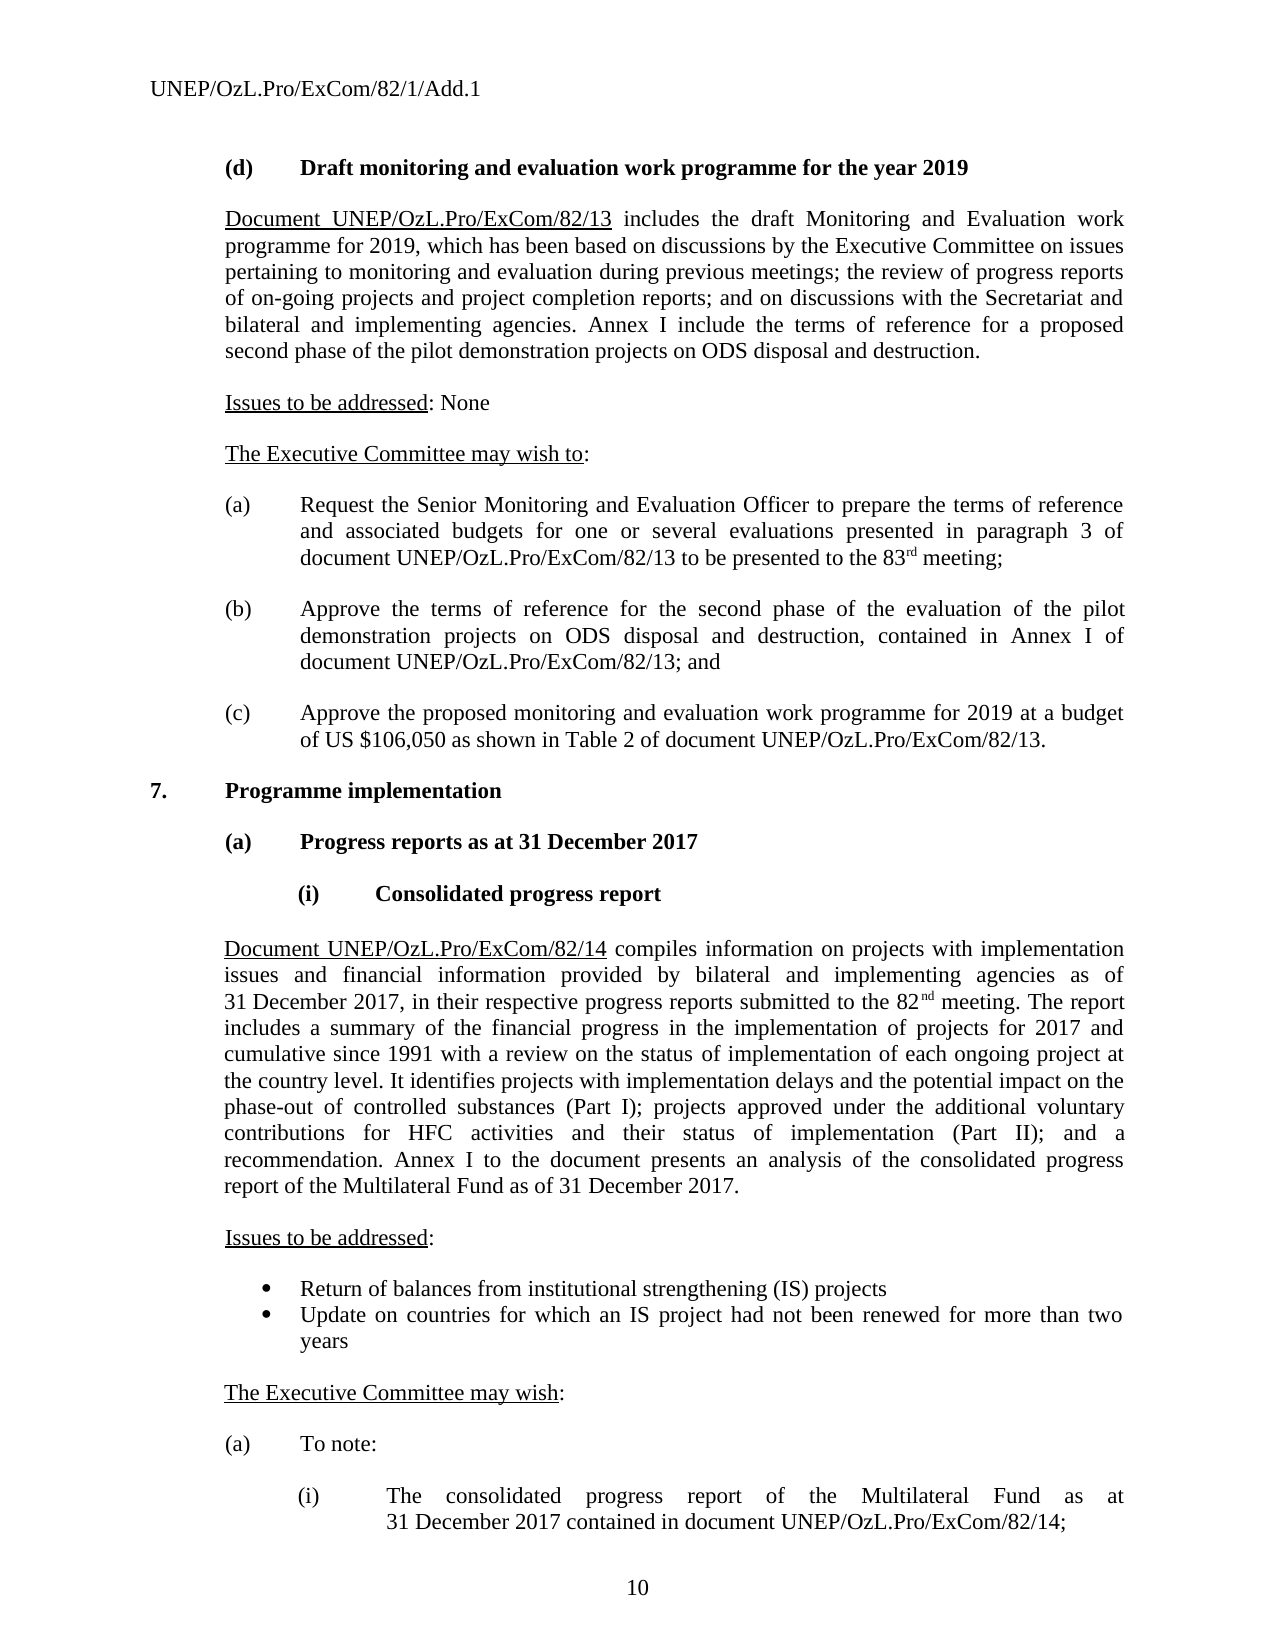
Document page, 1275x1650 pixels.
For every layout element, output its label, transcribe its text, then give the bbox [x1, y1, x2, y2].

text Document UNEP/OzL.Pro/ExCom/82/14 compiles information on projects with implementation issues and financial information provided by bilateral and implementing agencies as of 31 December 2017, in their respective progress reports submitted to the 82nd meeting. The report includes a summary of the financial progress in the implementation of projects for 2017 and cumulative since 1991 with a review on the status of implementation of each ongoing project at the country level. It identifies projects with implementation delays and the potential impact on the phase-out of controlled substances (Part I); projects approved under the additional voluntary contributions for HFC activities and their status of implementation (Part II); and a recommendation. Annex I to the document presents an analysis of the consolidated progress report of the Multilateral Fund as of 31 December 2017. [224, 935, 1125, 1198]
text The Executive Committee may wish: [224, 1379, 1125, 1405]
subtitle Draft monitoring and evaluation work programme for the year 2019 [225, 154, 1125, 180]
subtitle Approve the terms of reference for the second phase of the evaluation of the pilot demonstration projects on ODS disposal and destruction, contained in Annex I of document UNEP/OzL.Pro/ExCom/82/13; and [225, 595, 1125, 674]
text Document UNEP/OzL.Pro/ExCom/82/13 includes the draft Monitoring and Evaluation work programme for 2019, which has been based on discussions by the Executive Committee on issues pertaining to monitoring and evaluation during previous meetings; the review of progress reports of on-going projects and project completion reports; and on discussions with the Secretariat and bilateral and implementing agencies. Annex I include the terms of reference for a proposed second phase of the pilot demonstration projects on ODS disposal and destruction. [225, 205, 1125, 363]
subtitle Request the Senior Monitoring and Evaluation Officer to prepare the terms of reference and associated budgets for one or several evaluations presented in paragraph 3 of document UNEP/OzL.Pro/ExCom/82/13 to be presented to the 83rd meeting; [225, 491, 1125, 570]
list Return of balances from institutional strengthening (IS) projects [262, 1275, 1125, 1301]
subtitle Progress reports as at 31 December 2017 [225, 828, 1125, 855]
subtitle The consolidated progress report of the Multilateral Fund as at 31 December 2017 contained in document UNEP/OzL.Pro/ExCom/82/14; [298, 1482, 1125, 1534]
text Issues to be addressed: None [225, 388, 1125, 415]
text Issues to be addressed: [225, 1223, 1125, 1250]
text The Executive Committee may wish to: [225, 440, 1125, 466]
subtitle Approve the proposed monitoring and evaluation work programme for 2019 at a budget of US $106,050 as shown in Table 2 of document UNEP/OzL.Pro/ExCom/82/13. [225, 699, 1125, 752]
list Update on countries for which an IS project had not been renewed for more than two years [262, 1301, 1125, 1354]
subtitle Consolidated progress report [298, 880, 1125, 906]
list Programme implementation [150, 777, 1125, 803]
subtitle To note: [225, 1430, 1125, 1457]
